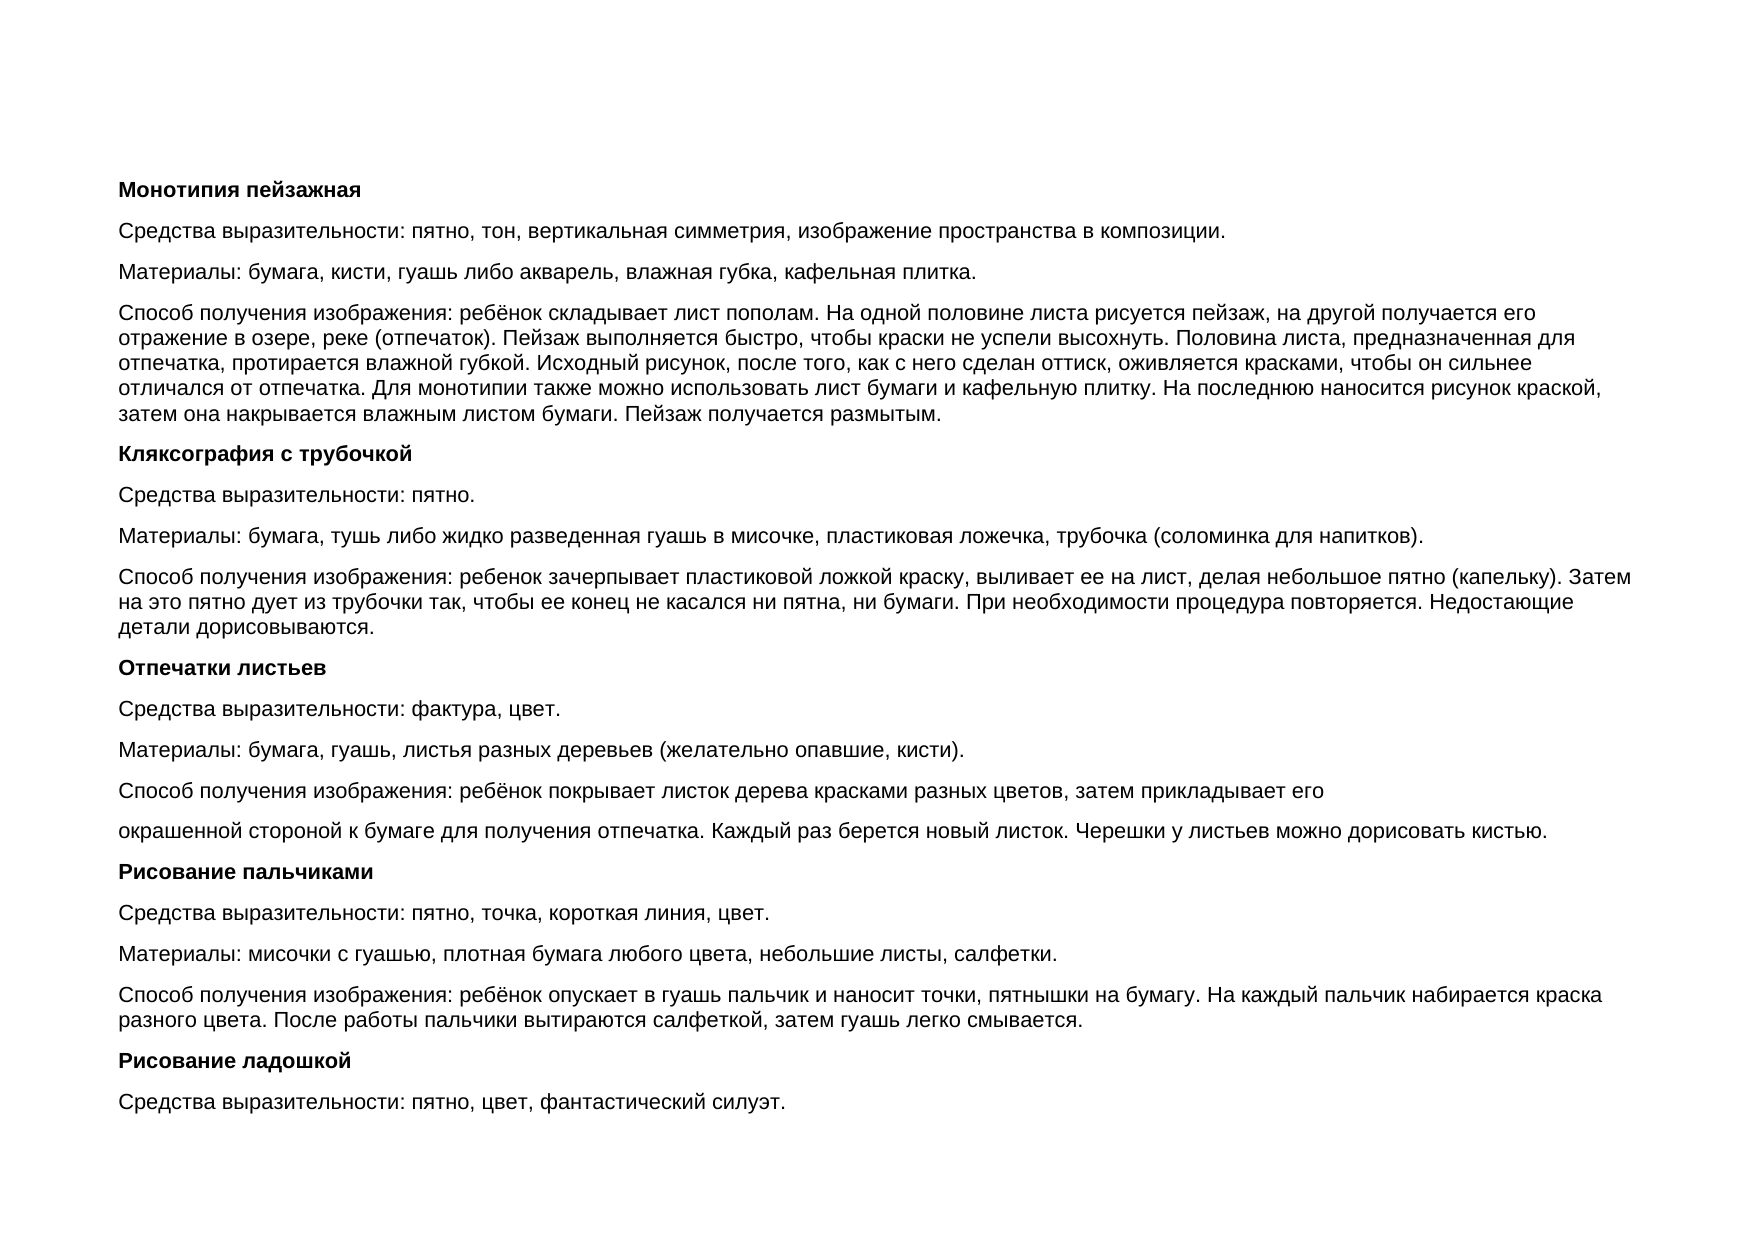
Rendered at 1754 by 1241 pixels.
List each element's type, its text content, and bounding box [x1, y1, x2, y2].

text Способ получения изображения: ребёнок складывает лист пополам. На одной половине листа рисуется пейзаж, на другой получается его отражение в озере, реке (отпечаток). Пейзаж выполняется быстро, чтобы краски не успели высохнуть. Половина листа, предназначенная для отпечатка, протирается влажной губкой. Исходный рисунок, после того, как с него сделан оттиск, оживляется красками, чтобы он сильнее отличался от отпечатка. Для монотипии также можно использовать лист бумаги и кафельную плитку. На последнюю наносится рисунок краской, затем она накрывается влажным листом бумаги. Пейзаж получается размытым. [118, 300, 1636, 426]
text Кляксография с трубочкой [118, 441, 1636, 467]
text Материалы: бумага, гуашь, листья разных деревьев (желательно опавшие, кисти). [118, 737, 1636, 762]
text Средства выразительности: пятно, цвет, фантастический силуэт. [118, 1089, 1636, 1114]
text Средства выразительности: пятно. [118, 482, 1636, 507]
text Рисование ладошкой [118, 1048, 1636, 1073]
text Монотипия пейзажная [118, 177, 1636, 202]
text Способ получения изображения: ребёнок опускает в гуашь пальчик и наносит точки, пятнышки на бумагу. На каждый пальчик набирается краска разного цвета. После работы пальчики вытираются салфеткой, затем гуашь легко смывается. [118, 982, 1636, 1032]
text окрашенной стороной к бумаге для получения отпечатка. Каждый раз берется новый листок. Черешки у листьев можно дорисовать кистью. [118, 818, 1636, 844]
text Материалы: бумага, тушь либо жидко разведенная гуашь в мисочке, пластиковая ложечка, трубочка (соломинка для напитков). [118, 523, 1636, 548]
text Средства выразительности: пятно, точка, короткая линия, цвет. [118, 900, 1636, 925]
text Материалы: мисочки с гуашью, плотная бумага любого цвета, небольшие листы, салфетки. [118, 941, 1636, 966]
text Материалы: бумага, кисти, гуашь либо акварель, влажная губка, кафельная плитка. [118, 259, 1636, 284]
text Способ получения изображения: ребенок зачерпывает пластиковой ложкой краску, выливает ее на лист, делая небольшое пятно (капельку). Затем на это пятно дует из трубочки так, чтобы ее конец не касался ни пятна, ни бумаги. При необходимости процедура повторяется. Недостающие детали дорисовываются. [118, 564, 1636, 639]
text Средства выразительности: пятно, тон, вертикальная симметрия, изображение пространства в композиции. [118, 218, 1636, 243]
text Способ получения изображения: ребёнок покрывает листок дерева красками разных цветов, затем прикладывает его [118, 778, 1636, 803]
text Рисование пальчиками [118, 859, 1636, 884]
text Средства выразительности: фактура, цвет. [118, 696, 1636, 721]
text Отпечатки листьев [118, 655, 1636, 680]
